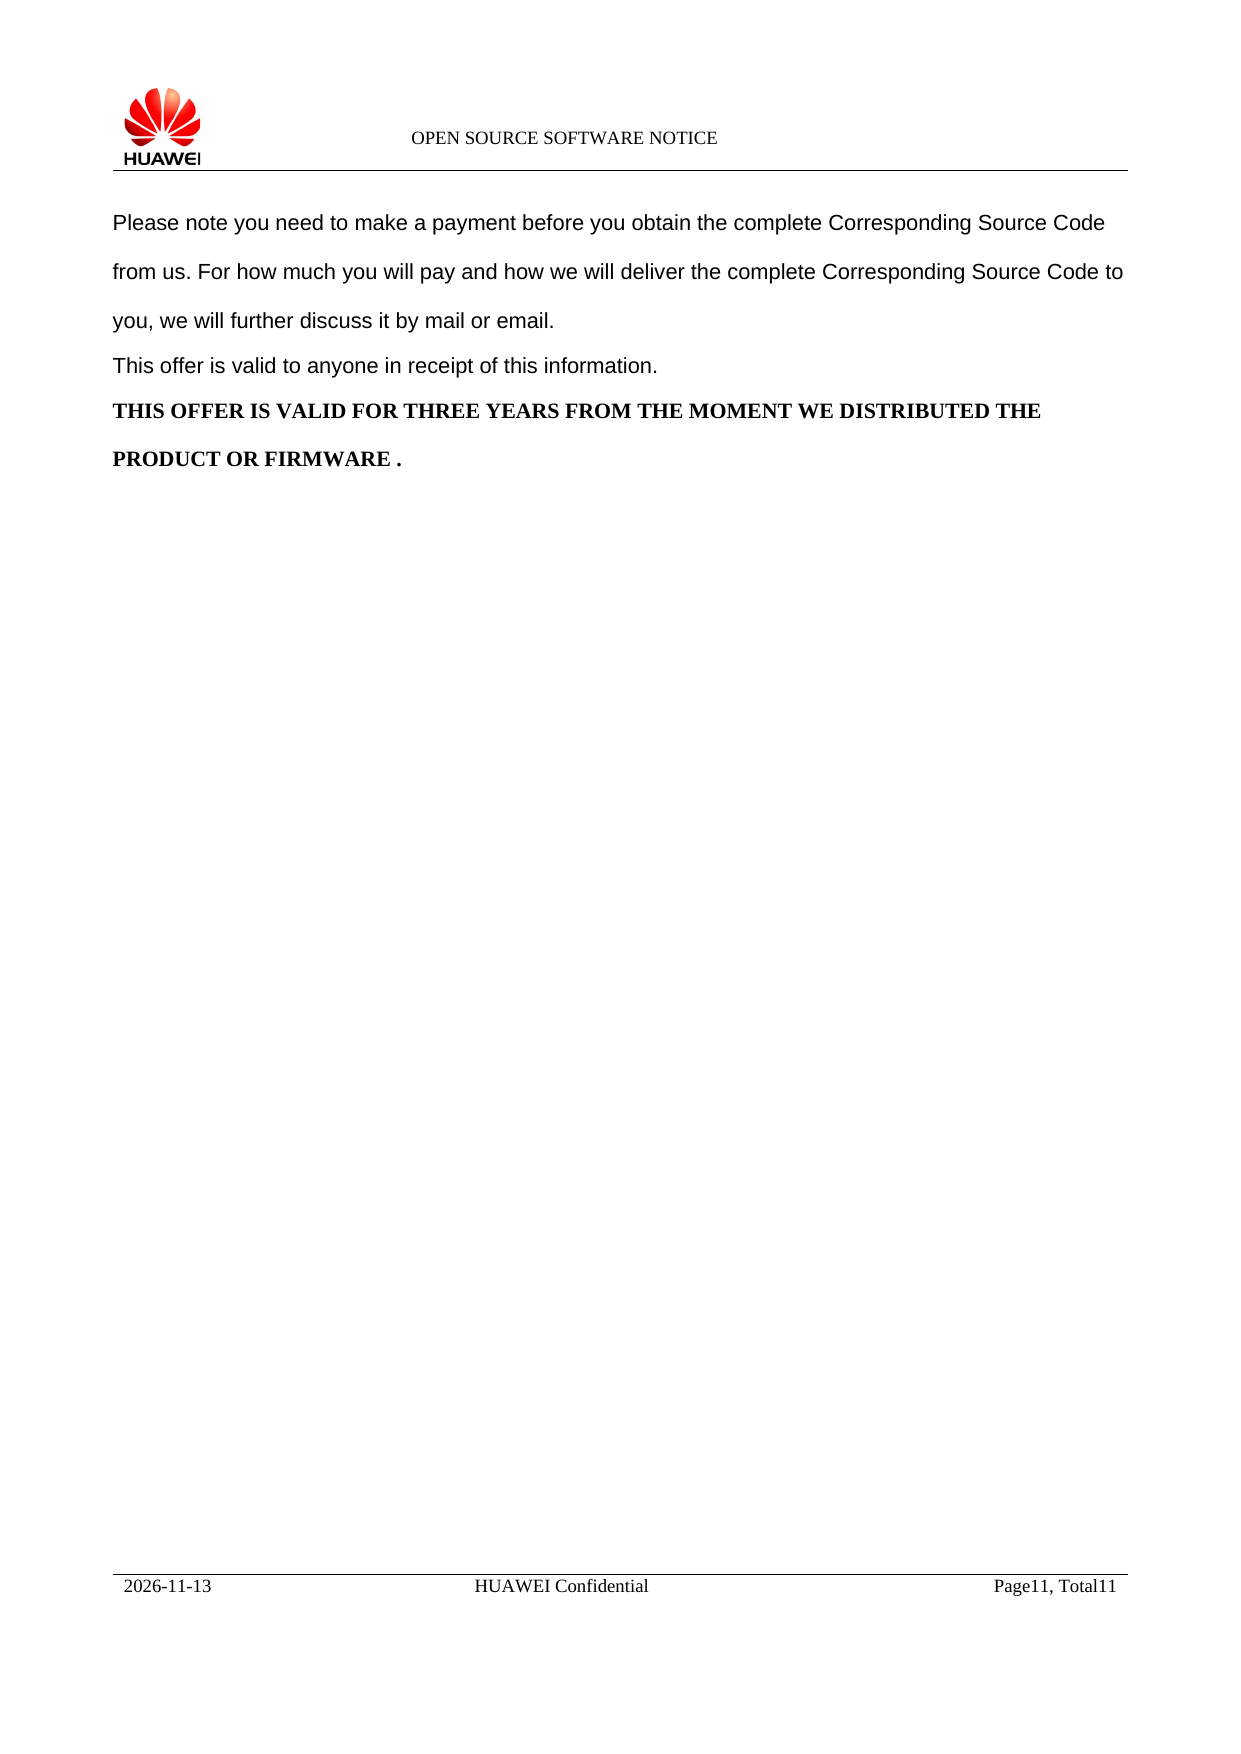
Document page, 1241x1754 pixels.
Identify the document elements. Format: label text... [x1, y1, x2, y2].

text Please note you need to make a payment before you obtain the complete Corresponding Source Code from us. For how much you will pay and how we will deliver the complete Corresponding Source Code to you, we will further discuss it by mail or email. [112, 206, 1128, 336]
text This offer is valid to anyone in receipt of this information. [112, 349, 1128, 381]
picture [124, 88, 201, 165]
text This offer is valid for three years from the moment we distributed the product or firmware . [112, 394, 1128, 475]
